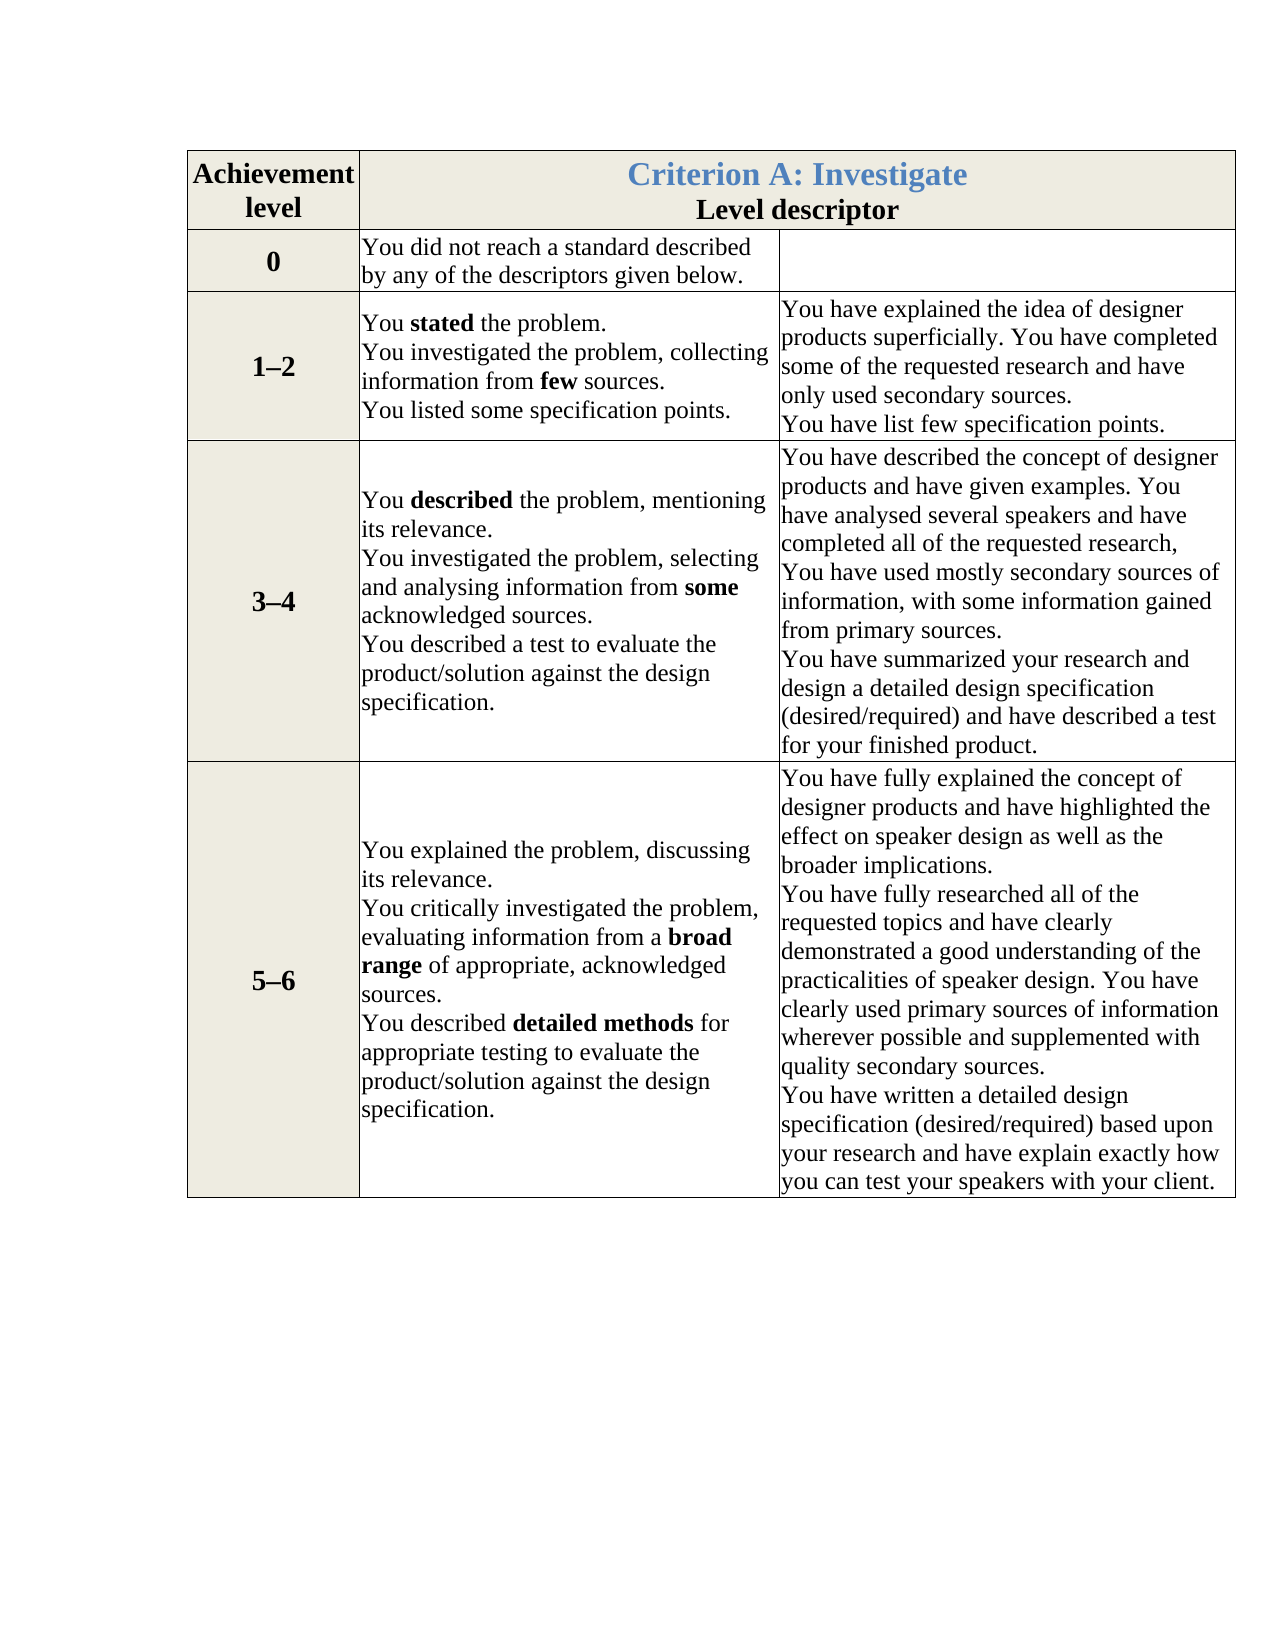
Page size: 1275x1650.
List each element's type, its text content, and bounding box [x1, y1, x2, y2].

table_cell 3–4 [188, 441, 359, 761]
table_cell You did not reach a standard described by any of the descriptors given below. [360, 230, 779, 291]
table_cell You stated the problem. You investigated the problem, collecting information from few sources. You listed some specification points. [360, 292, 779, 439]
table_cell 1–2 [188, 292, 359, 439]
table_cell 0 [188, 230, 359, 291]
table_cell You explained the problem, discussing its relevance. You critically investigated the problem, evaluating information from a broad range of appropriate, acknowledged sources. You described detailed methods for appropriate testing to evaluate the product/solution against the design specification. [360, 762, 779, 1197]
table_cell You have described the concept of designer products and have given examples. You have analysed several speakers and have completed all of the requested research, You have used mostly secondary sources of information, with some information gained from primary sources. You have summarized your research and design a detailed design specification (desired/required) and have described a test for your finished product. [780, 441, 1235, 761]
table_cell You have explained the idea of designer products superficially. You have completed some of the requested research and have only used secondary sources. You have list few specification points. [780, 292, 1235, 439]
table_cell You described the problem, mentioning its relevance. You investigated the problem, selecting and analysing information from some acknowledged sources. You described a test to evaluate the product/solution against the design specification. [360, 441, 779, 761]
table_cell [780, 230, 1235, 291]
table_cell You have fully explained the concept of designer products and have highlighted the effect on speaker design as well as the broader implications. You have fully researched all of the requested topics and have clearly demonstrated a good understanding of the practicalities of speaker design. You have clearly used primary sources of information wherever possible and supplemented with quality secondary sources. You have written a detailed design specification (desired/required) based upon your research and have explain exactly how you can test your speakers with your client. [780, 762, 1235, 1197]
table_header Achievement level [188, 151, 359, 229]
table_cell 5–6 [188, 762, 359, 1197]
table_header Criterion A: Investigate Level descriptor [360, 151, 1235, 229]
